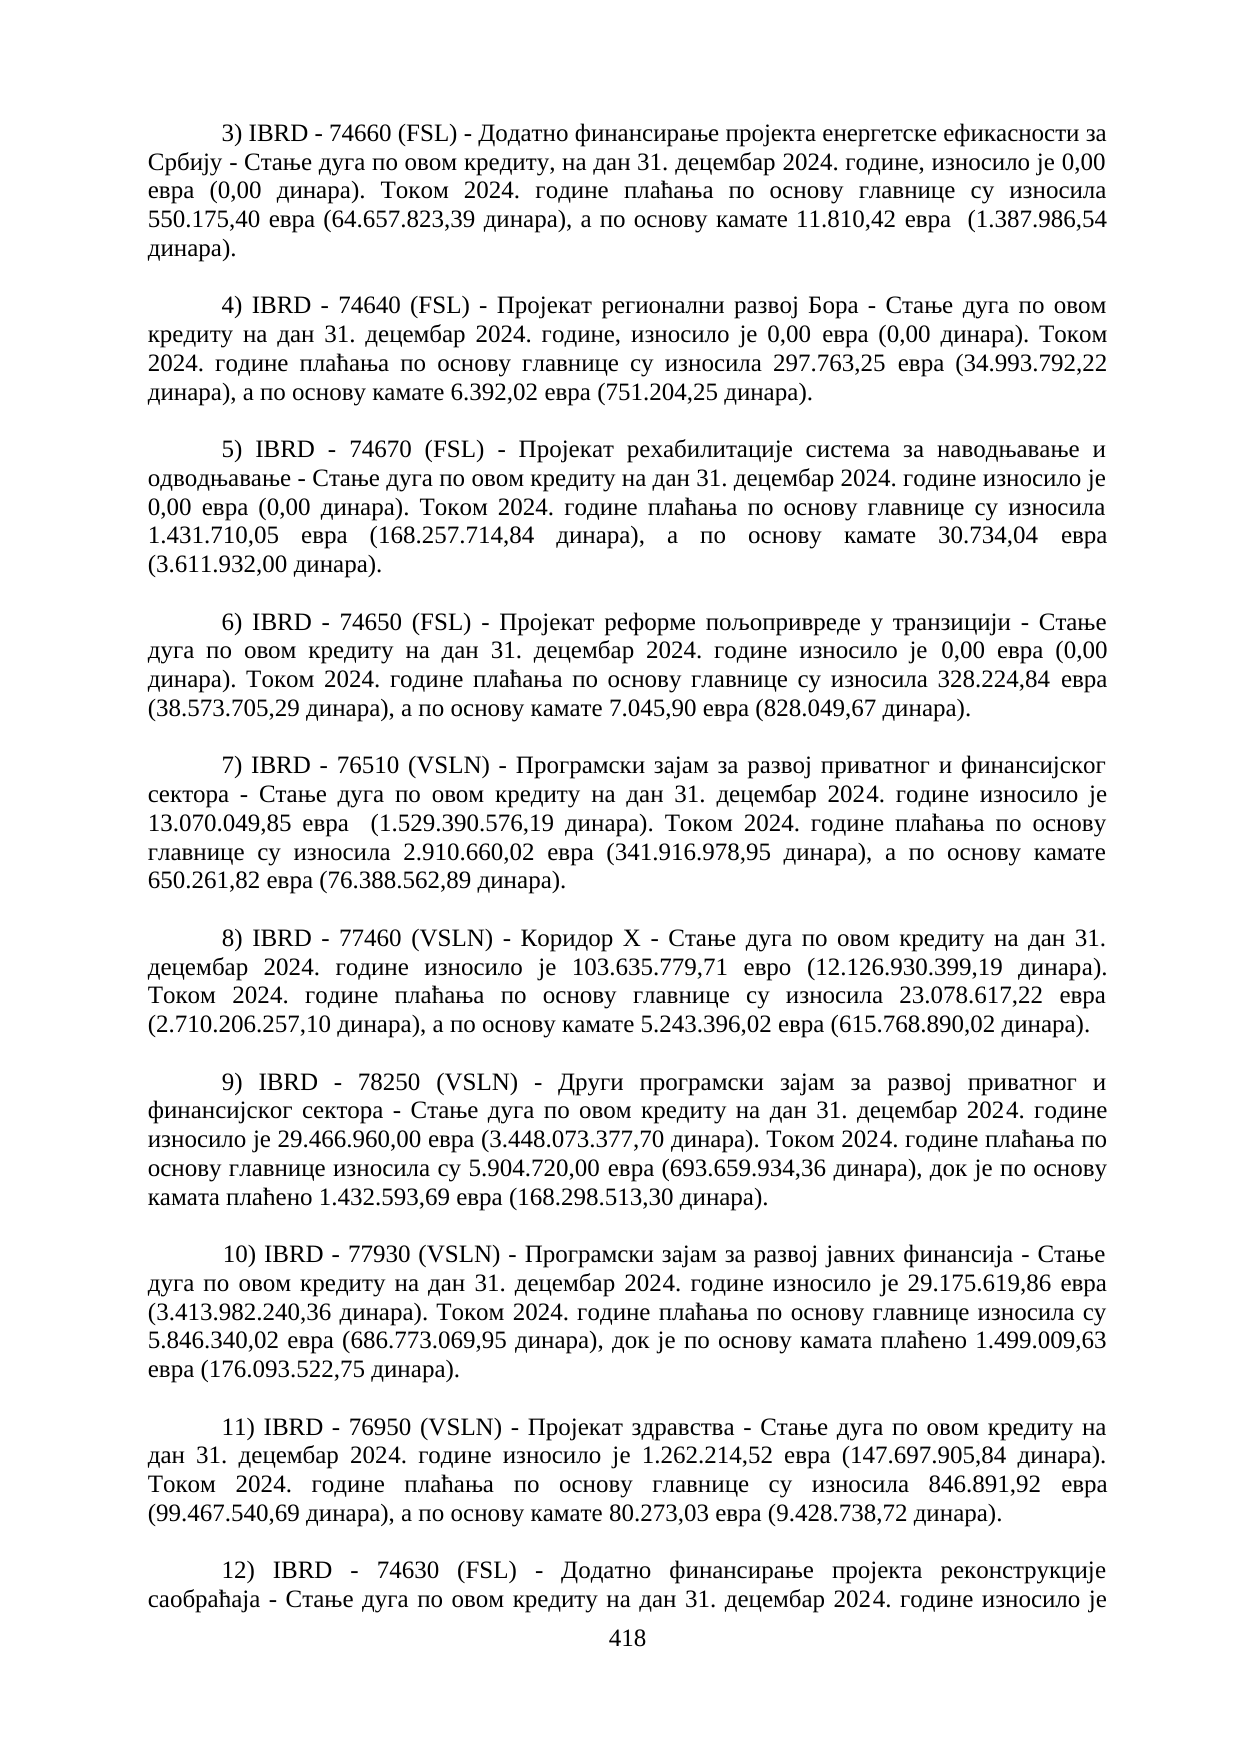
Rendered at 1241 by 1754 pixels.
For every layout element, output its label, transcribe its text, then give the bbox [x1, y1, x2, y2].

text 9) IBRD - 78250 (VSLN) - Други програмски зајам за развој приватног и финансијског сектора - Стање дуга по овом кредиту на дан 31. децембар 2024. године износило је 29.466.960,00 евра (3.448.073.377,70 динара). Током 2024. године плаћања по основу главнице износила су 5.904.720,00 евра (693.659.934,36 динарa), док је по основу камата плаћено 1.432.593,69 евра (168.298.513,30 динара). [148, 1067, 1107, 1211]
text 11) IBRD - 76950 (VSLN) - Пројекат здравства - Стање дуга по овом кредиту на дан 31. децембар 2024. године износило је 1.262.214,52 евра (147.697.905,84 динара). Током 2024. године плаћања по основу главнице су износила 846.891,92 евра (99.467.540,69 динара), а по основу камате 80.273,03 евра (9.428.738,72 динара). [148, 1412, 1107, 1527]
text 4) IBRD - 74640 (FSL) - Пројекат регионални развој Бора - Стање дуга по овом кредиту на дан 31. децембар 2024. године, износило је 0,00 евра (0,00 динара). Током 2024. године плаћања по основу главнице су износила 297.763,25 евра (34.993.792,22 динара), а по основу камате 6.392,02 евра (751.204,25 динара). [148, 291, 1107, 406]
text 10) IBRD - 77930 (VSLN) - Програмски зајам за развој јавних финансија - Стање дуга по овом кредиту на дан 31. децембар 2024. године износило је 29.175.619,86 евра (3.413.982.240,36 динара). Током 2024. године плаћања по основу главнице износила су 5.846.340,02 евра (686.773.069,95 динара), док је по основу камата плаћено 1.499.009,63 евра (176.093.522,75 динара). [148, 1239, 1107, 1383]
text 3) IBRD - 74660 (FSL) - Додатно финансирање пројекта енергетске ефикасности за Србију - Стање дуга по овом кредиту, на дан 31. децембар 2024. године, износило је 0,00 евра (0,00 динара). Током 2024. године плаћања по основу главнице су износила 550.175,40 евра (64.657.823,39 динара), а по основу камате 11.810,42 евра (1.387.986,54 динара). [148, 118, 1107, 262]
text 6) IBRD - 74650 (FSL) - Пројекат реформе пољопривреде у транзицији - Стање дуга по овом кредиту на дан 31. децембар 2024. године износило је 0,00 евра (0,00 динарa). Током 2024. године плаћања по основу главнице су износила 328.224,84 евра (38.573.705,29 динарa), а по основу камате 7.045,90 евра (828.049,67 динара). [148, 607, 1107, 722]
text 5) IBRD - 74670 (FSL) - Пројекат рехабилитације система за наводњавање и одводњавање - Стање дуга по овом кредиту на дан 31. децембар 2024. године износило је 0,00 евра (0,00 динара). Током 2024. године плаћања по основу главнице су износила 1.431.710,05 евра (168.257.714,84 динара), а по основу камате 30.734,04 евра (3.611.932,00 динара). [148, 434, 1107, 578]
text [148, 1556, 1107, 1613]
text 8) IBRD - 77460 (VSLN) - Коридор X - Стање дуга по овом кредиту на дан 31. децембар 2024. године износило је 103.635.779,71 евро (12.126.930.399,19 динарa). Током 2024. године плаћања по основу главнице су износила 23.078.617,22 евра (2.710.206.257,10 динарa), а по основу камате 5.243.396,02 евра (615.768.890,02 динара). [148, 923, 1107, 1038]
text 7) IBRD - 76510 (VSLN) - Програмски зајам за развој приватног и финансијског сектора - Стање дуга по овом кредиту на дан 31. децембар 2024. године износило је 13.070.049,85 евра (1.529.390.576,19 динара). Током 2024. године плаћања по основу главнице су износила 2.910.660,02 евра (341.916.978,95 динарa), а по основу камате 650.261,82 евра (76.388.562,89 динара). [148, 751, 1107, 894]
